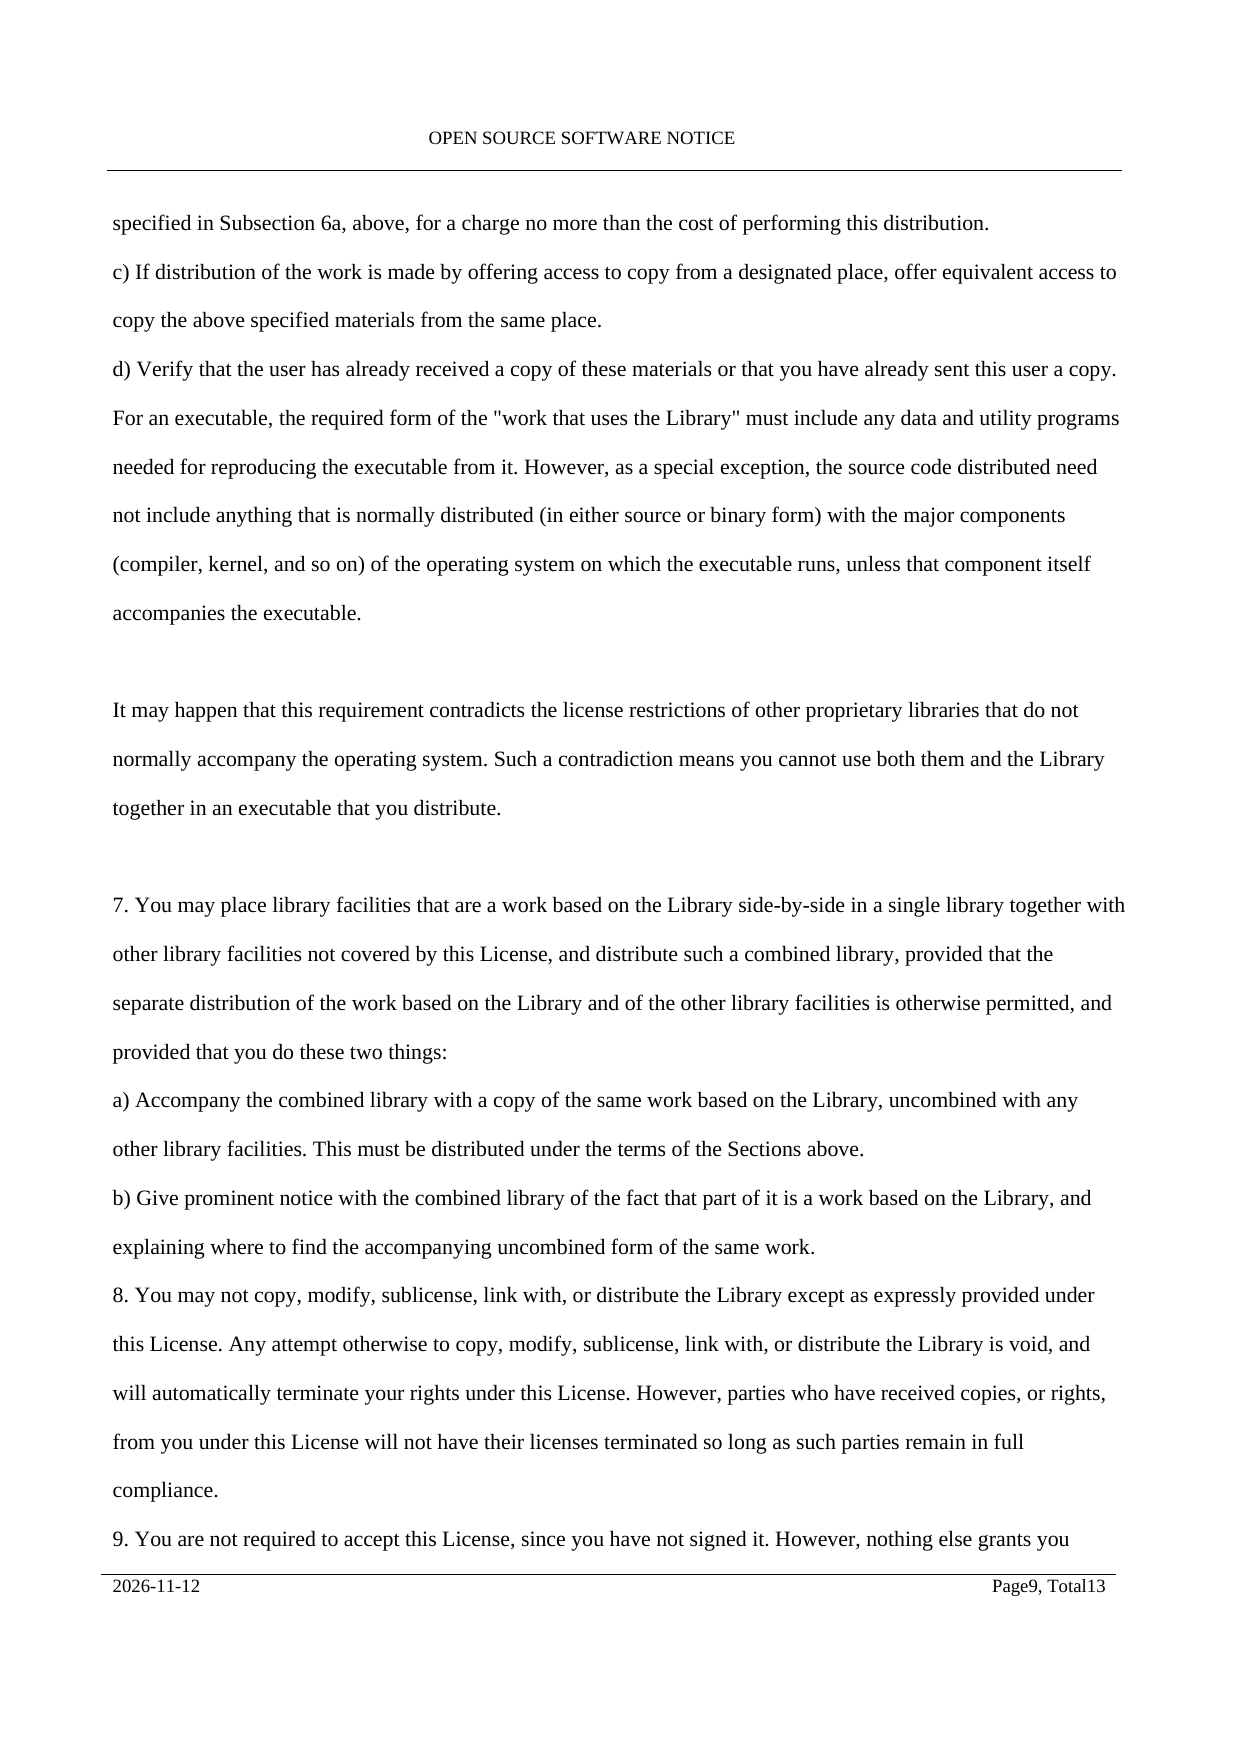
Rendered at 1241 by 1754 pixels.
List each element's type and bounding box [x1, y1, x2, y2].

text [112, 206, 1128, 1555]
